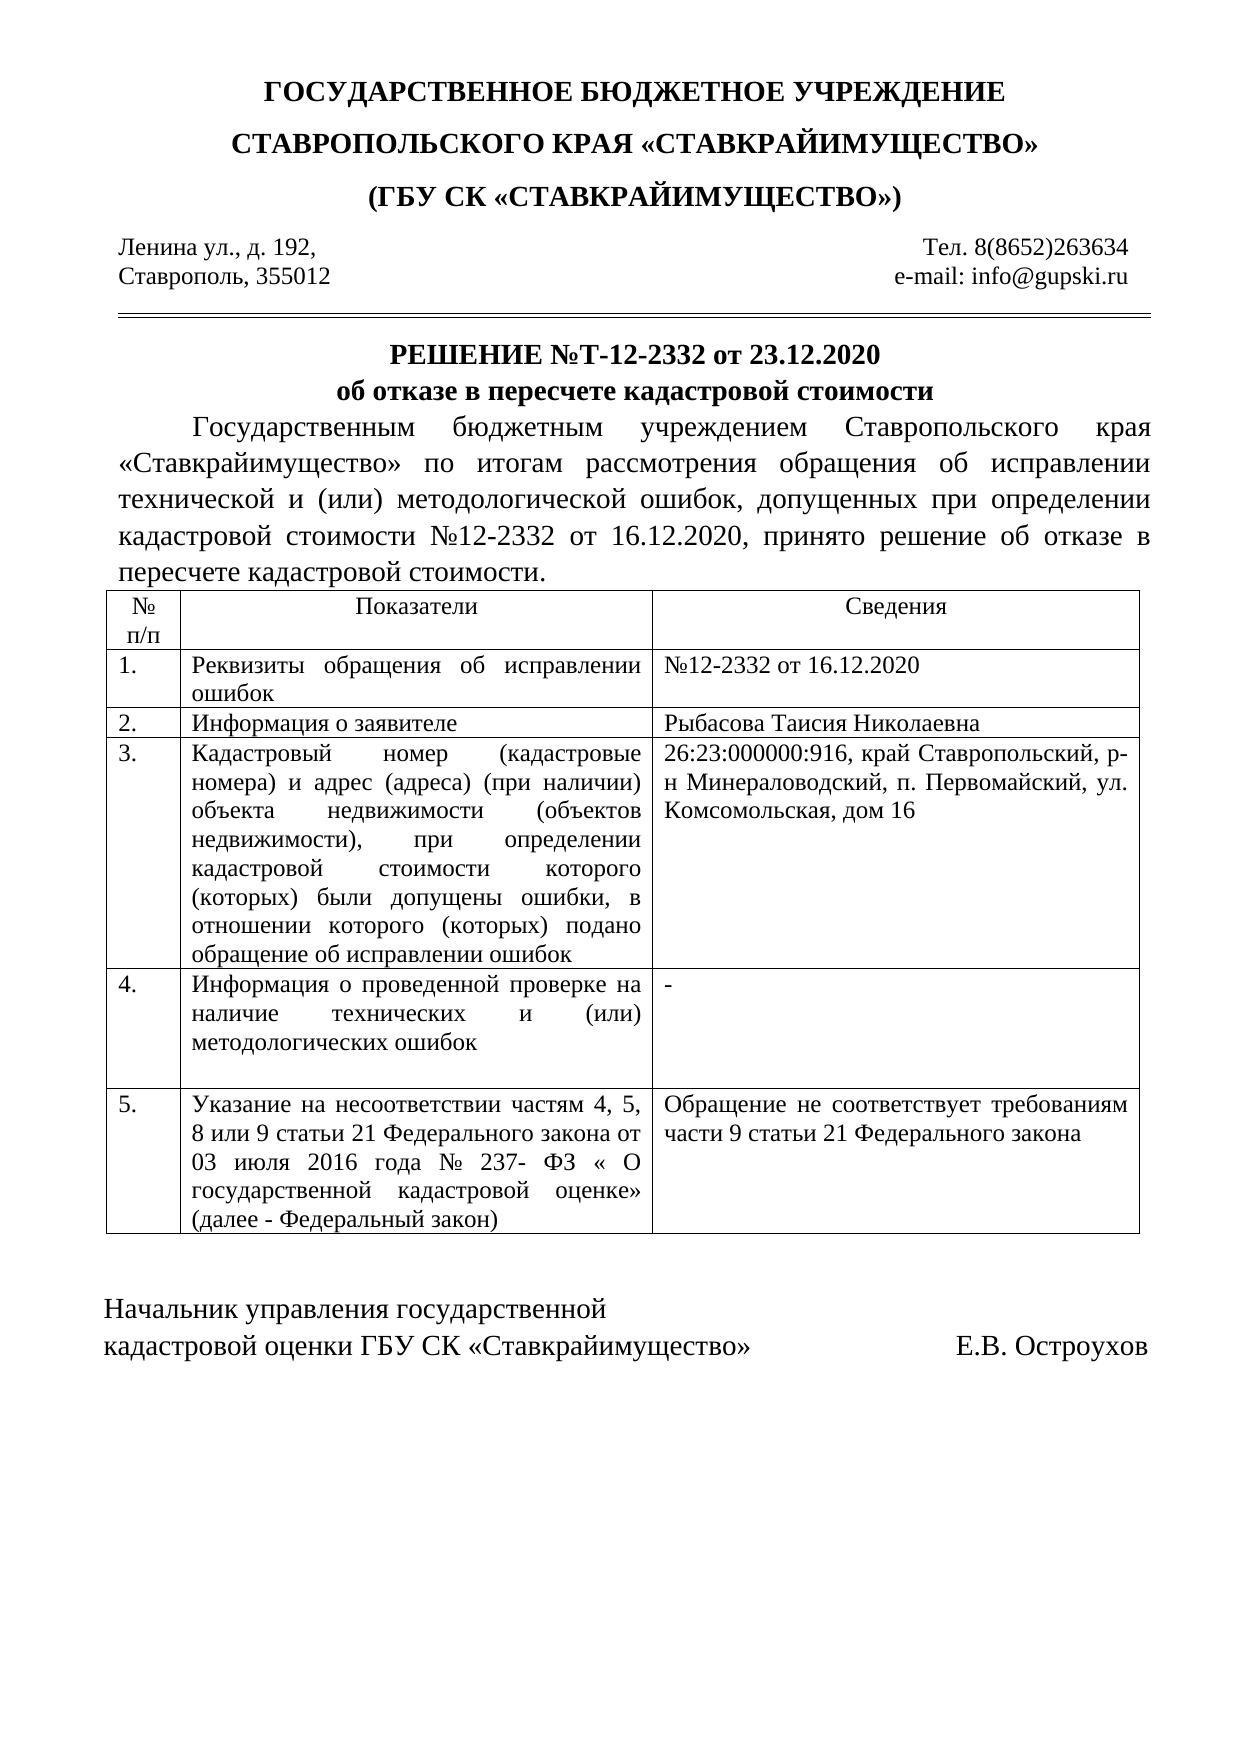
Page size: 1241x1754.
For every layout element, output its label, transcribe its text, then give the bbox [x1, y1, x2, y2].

table_cell 2. [107, 708, 180, 737]
table_cell №12-2332 от 16.12.2020 [653, 650, 1139, 707]
table_cell Кадастровый номер (кадастровые номера) и адрес (адреса) (при наличии) объекта недвижимости (объектов недвижимости), при определении кадастровой стоимости которого (которых) были допущены ошибки, в отношении которого (которых) подано обращение об исправлении ошибок [181, 738, 652, 968]
table_cell Информация о заявителе [181, 708, 652, 737]
table_cell 26:23:000000:916, край Ставропольский, р-н Минераловодский, п. Первомайский, ул. Комсомольская, дом 16 [653, 738, 1139, 968]
text ГОСУДАРСТВЕННОЕ БЮДЖЕТНОЕ УЧРЕЖДЕНИЕ [118, 74, 1152, 107]
table_cell Рыбасова Таисия Николаевна [653, 708, 1139, 737]
table_cell 4. [107, 969, 180, 1088]
table_cell Указание на несоответствии частям 4, 5, 8 или 9 статьи 21 Федерального закона от 03 июля 2016 года № 237- ФЗ « О государственной кадастровой оценке» (далее - Федеральный закон) [181, 1089, 652, 1233]
text кадастровой оценки ГБУ СК «Ставкрайимущество» Е.В. Остроухов [103, 1328, 1152, 1361]
text об отказе в пересчете кадастровой стоимости [118, 373, 1152, 407]
text СТАВРОПОЛЬСКОГО КРАЯ «СТАВКРАЙИМУЩЕСТВО» [118, 127, 1152, 160]
text (ГБУ СК «СТАВКРАЙИМУЩЕСТВО») [118, 179, 1152, 213]
table_cell Информация о проведенной проверке на наличие технических и (или) методологических ошибок [181, 969, 652, 1088]
text РЕШЕНИЕ №Т-12-2332 от 23.12.2020 [118, 337, 1152, 371]
table_cell 5. [107, 1089, 180, 1233]
text Государственным бюджетным учреждением Ставропольского края «Ставкрайимущество» по итогам рассмотрения обращения об исправлении технической и (или) методологической ошибок, допущенных при определении кадастровой стоимости №12-2332 от 16.12.2020, принято решение об отказе в пересчете кадастровой стоимости. [118, 409, 1152, 587]
table_cell 1. [107, 650, 180, 707]
table_cell 3. [107, 738, 180, 968]
table_header Ленина ул., д. 192, Ставрополь, 355012 [107, 232, 623, 290]
table_cell - [653, 969, 1139, 1088]
table_header Сведения [653, 591, 1139, 649]
table_cell Обращение не соответствует требованиям части 9 статьи 21 Федерального закона [653, 1089, 1139, 1233]
text Начальник управления государственной [103, 1291, 1152, 1325]
table_header № п/п [107, 591, 180, 649]
table_header Тел. 8(8652)263634 e-mail: info@gupski.ru [623, 232, 1139, 290]
table_cell Реквизиты обращения об исправлении ошибок [181, 650, 652, 707]
table_header Показатели [181, 591, 652, 649]
